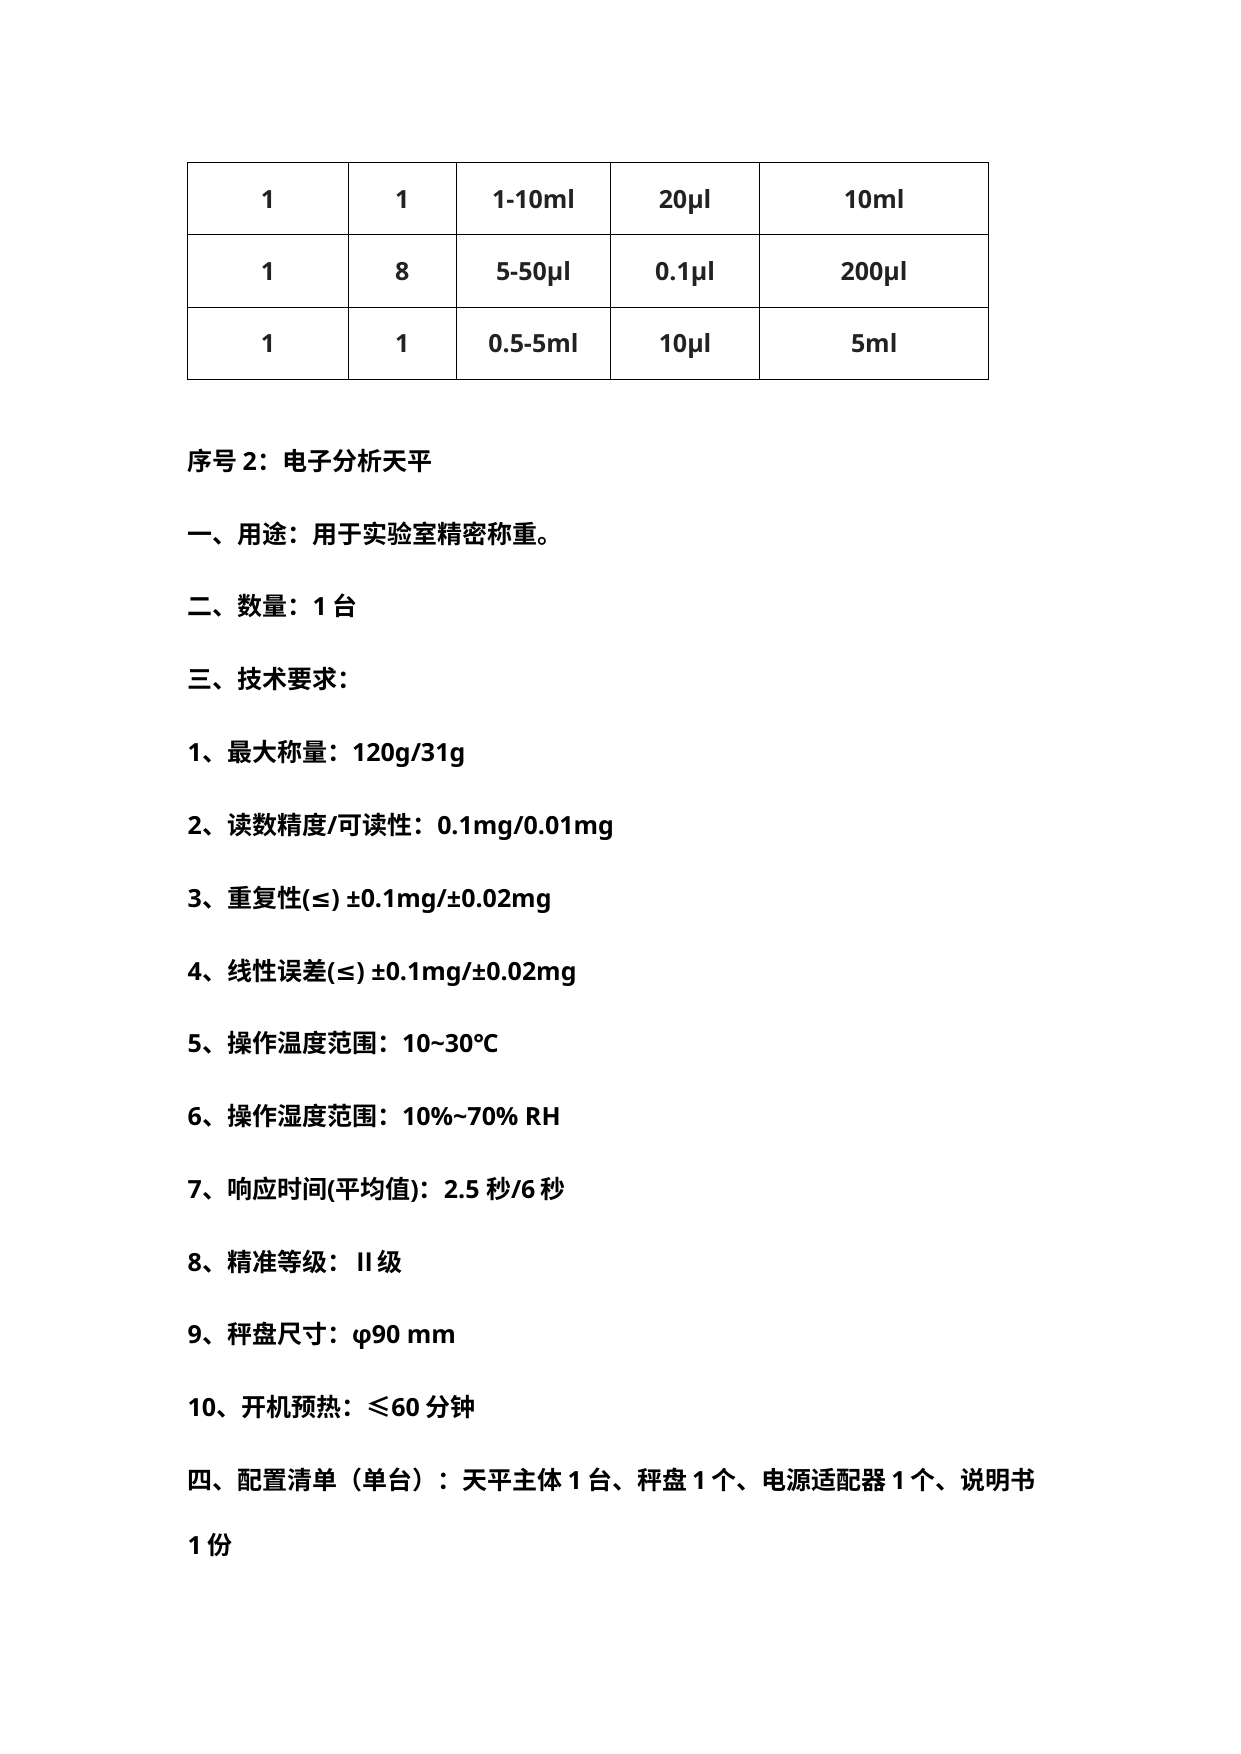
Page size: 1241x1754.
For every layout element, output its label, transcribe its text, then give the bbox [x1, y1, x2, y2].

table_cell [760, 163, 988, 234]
text 5、操作温度范围：10~30℃ [187, 1011, 1053, 1076]
text 一、用途：用于实验室精密称重。 [187, 501, 1053, 566]
text 7、响应时间(平均值)：2.5 秒/6秒 [187, 1156, 1053, 1221]
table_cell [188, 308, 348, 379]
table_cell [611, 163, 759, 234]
text 10、开机预热：≤60分钟 [187, 1374, 1053, 1439]
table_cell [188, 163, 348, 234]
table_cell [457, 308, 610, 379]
text 2、读数精度/可读性：0.1mg/0.01mg [187, 792, 1053, 857]
text 四、配置清单（单台）：天平主体1台、秤盘1个、电源适配器1个、说明书1份 [187, 1447, 1053, 1577]
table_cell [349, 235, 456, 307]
text 9、秤盘尺寸：φ90 mm [187, 1302, 1053, 1367]
text 8、精准等级：Ⅱ级 [187, 1229, 1053, 1294]
text 4、线性误差(≤) ±0.1mg/±0.02mg [187, 938, 1053, 1003]
text 序号2：电子分析天平 [187, 428, 1053, 493]
text 1、最大称量：120g/31g [187, 719, 1053, 784]
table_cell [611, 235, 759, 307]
text 3、重复性(≤) ±0.1mg/±0.02mg [187, 865, 1053, 930]
text 6、操作湿度范围：10%~70% RH [187, 1083, 1053, 1148]
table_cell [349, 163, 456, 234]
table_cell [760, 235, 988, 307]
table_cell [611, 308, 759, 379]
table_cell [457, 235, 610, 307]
text 二、数量：1台 [187, 574, 1053, 639]
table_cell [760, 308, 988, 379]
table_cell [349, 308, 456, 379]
text 三、技术要求： [187, 646, 1053, 711]
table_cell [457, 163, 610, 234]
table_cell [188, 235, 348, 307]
